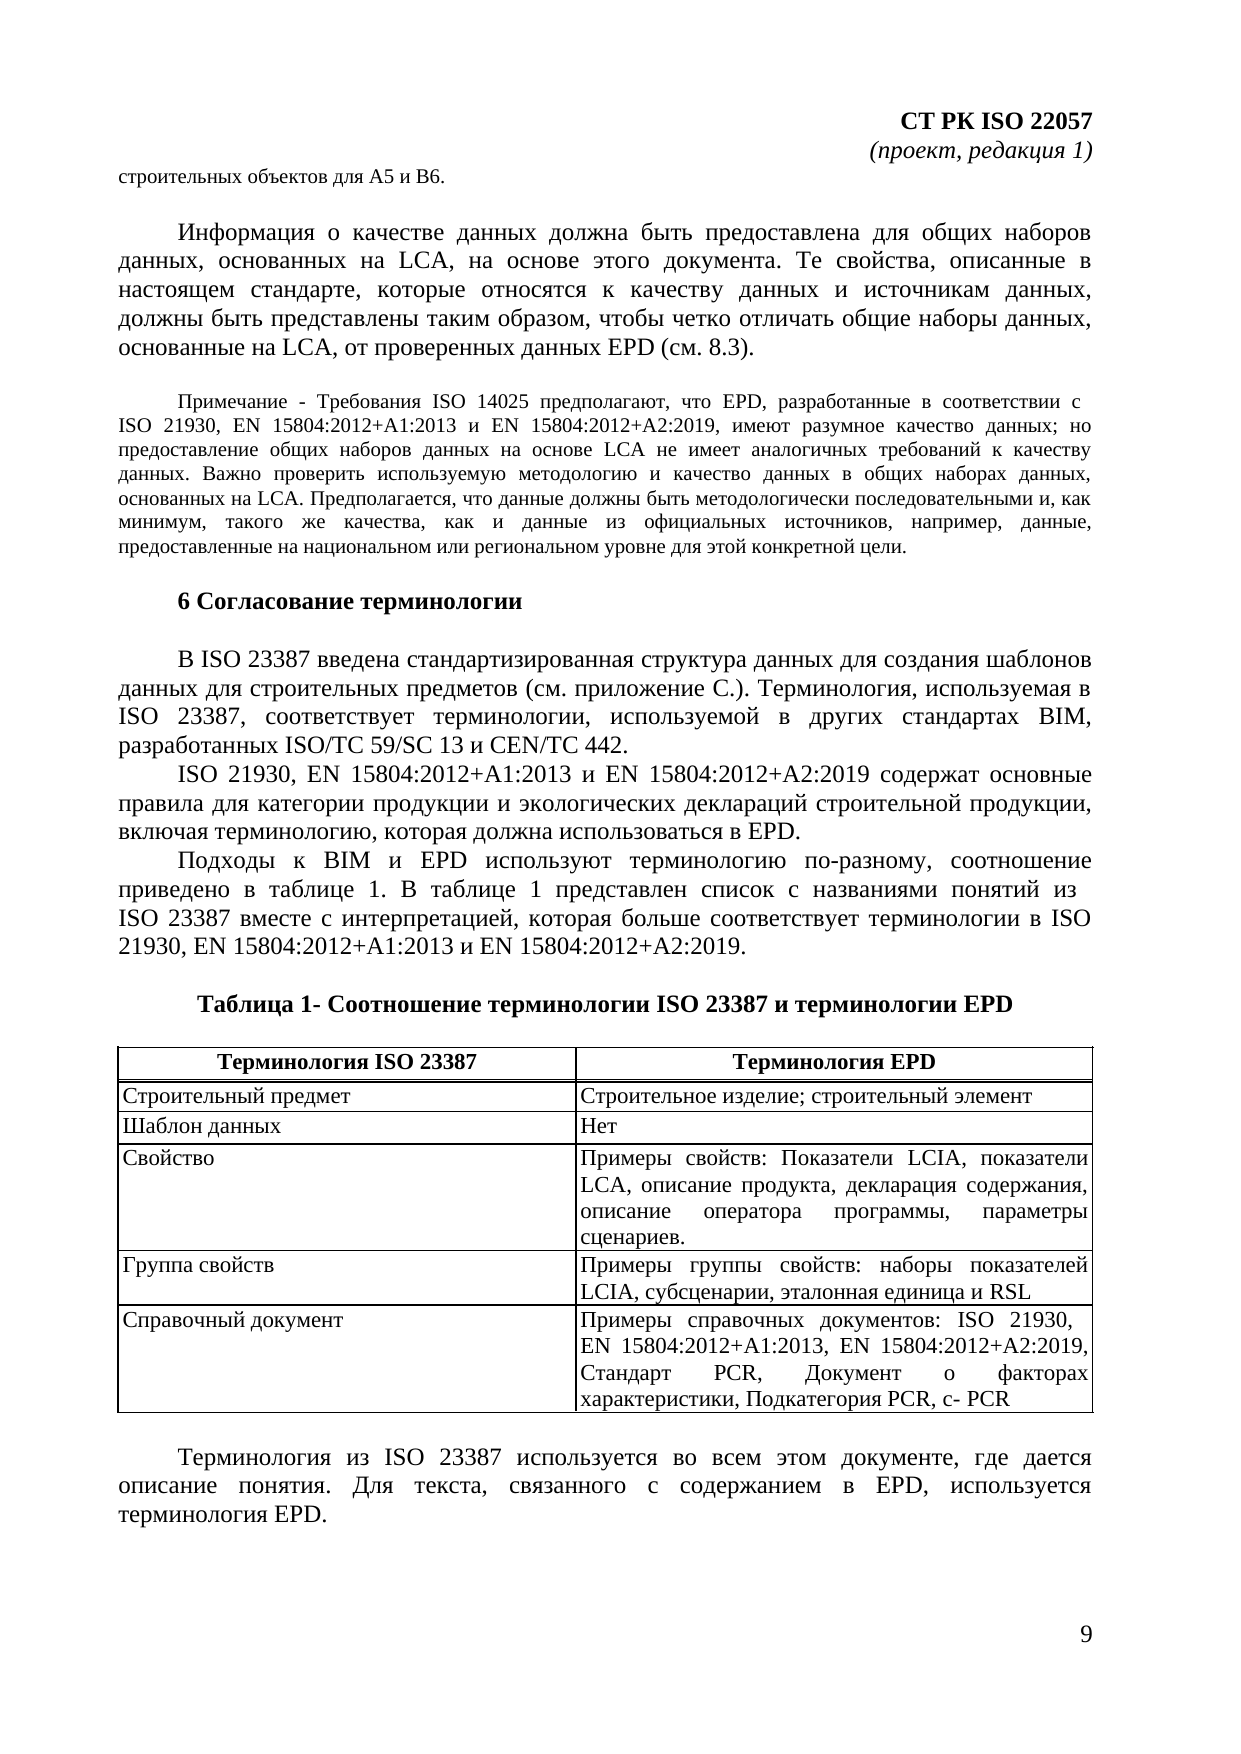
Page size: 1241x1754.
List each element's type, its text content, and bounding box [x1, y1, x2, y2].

text 6 Согласование терминологии [118, 586, 1092, 615]
table_cell Примеры справочных документов: ISO 21930, EN 15804:2012+A1:2013, EN 15804:2012+A2:2019, Стандарт PCR, Документ о факторах характеристики, Подкатегория PCR, c- PCR [577, 1306, 1092, 1411]
table_header Терминология EPD [577, 1048, 1092, 1079]
table_cell Группа свойств [119, 1251, 575, 1304]
text Примечание - Требования ISO 14025 предполагают, что EPD, разработанные в соответствии с ISO 21930, EN 15804:2012+A1:2013 и EN 15804:2012+A2:2019, имеют разумное качество данных; но предоставление общих наборов данных на основе LCA не имеет аналогичных требований к качеству данных. Важно проверить используемую методологию и качество данных в общих наборах данных, основанных на LCA. Предполагается, что данные должны быть методологически последовательными и, как минимум, такого же качества, как и данные из официальных источников, например, данные, предоставленные на национальном или региональном уровне для этой конкретной цели. [118, 389, 1092, 558]
table_cell Строительный предмет [119, 1083, 575, 1111]
text Таблица 1- Соотношение терминологии ISO 23387 и терминологии EPD [118, 989, 1092, 1018]
table_header Терминология ISO 23387 [119, 1048, 575, 1079]
table_cell Свойство [119, 1145, 575, 1250]
table_cell Примеры группы свойств: наборы показателей LCIA, субсценарии, эталонная единица и RSL [577, 1251, 1092, 1304]
text Терминология из ISO 23387 используется во всем этом документе, где дается описание понятия. Для текста, связанного с содержанием в EPD, используется терминология EPD. [118, 1442, 1092, 1528]
text 4 Общие данные LCA для потребления 1 кВт/ч электроэнергии в Нидерландах в сценариях уровня строительных объектов для A5 и B6. [118, 164, 1092, 188]
text В ISO 23387 введена стандартизированная структура данных для создания шаблонов данных для строительных предметов (см. приложение C.). Терминология, используемая в ISO 23387, соответствует терминологии, используемой в других стандартах BIM, разработанных ISO/TC 59/SC 13 и CEN/TC 442. [118, 644, 1092, 759]
text ISO 21930, EN 15804:2012+A1:2013 и EN 15804:2012+A2:2019 содержат основные правила для категории продукции и экологических деклараций строительной продукции, включая терминологию, которая должна использоваться в EPD. [118, 759, 1092, 845]
table_cell Шаблон данных [119, 1112, 575, 1143]
table_cell Примеры свойств: Показатели LCIA, показатели LCA, описание продукта, декларация содержания, описание оператора программы, параметры сценариев. [577, 1145, 1092, 1250]
table_cell Справочный документ [119, 1306, 575, 1411]
table_cell Нет [577, 1112, 1092, 1143]
text Информация о качестве данных должна быть предоставлена для общих наборов данных, основанных на LCA, на основе этого документа. Те свойства, описанные в настоящем стандарте, которые относятся к качеству данных и источникам данных, должны быть представлены таким образом, чтобы четко отличать общие наборы данных, основанные на LCA, от проверенных данных EPD (см. 8.3). [118, 217, 1092, 360]
table_cell Строительное изделие; строительный элемент [577, 1083, 1092, 1111]
text Подходы к BIM и EPD используют терминологию по-разному, соотношение приведено в таблице 1. В таблице 1 представлен список с названиями понятий из ISO 23387 вместе с интерпретацией, которая больше соответствует терминологии в ISO 21930, EN 15804:2012+A1:2013 и EN 15804:2012+A2:2019. [118, 845, 1092, 960]
